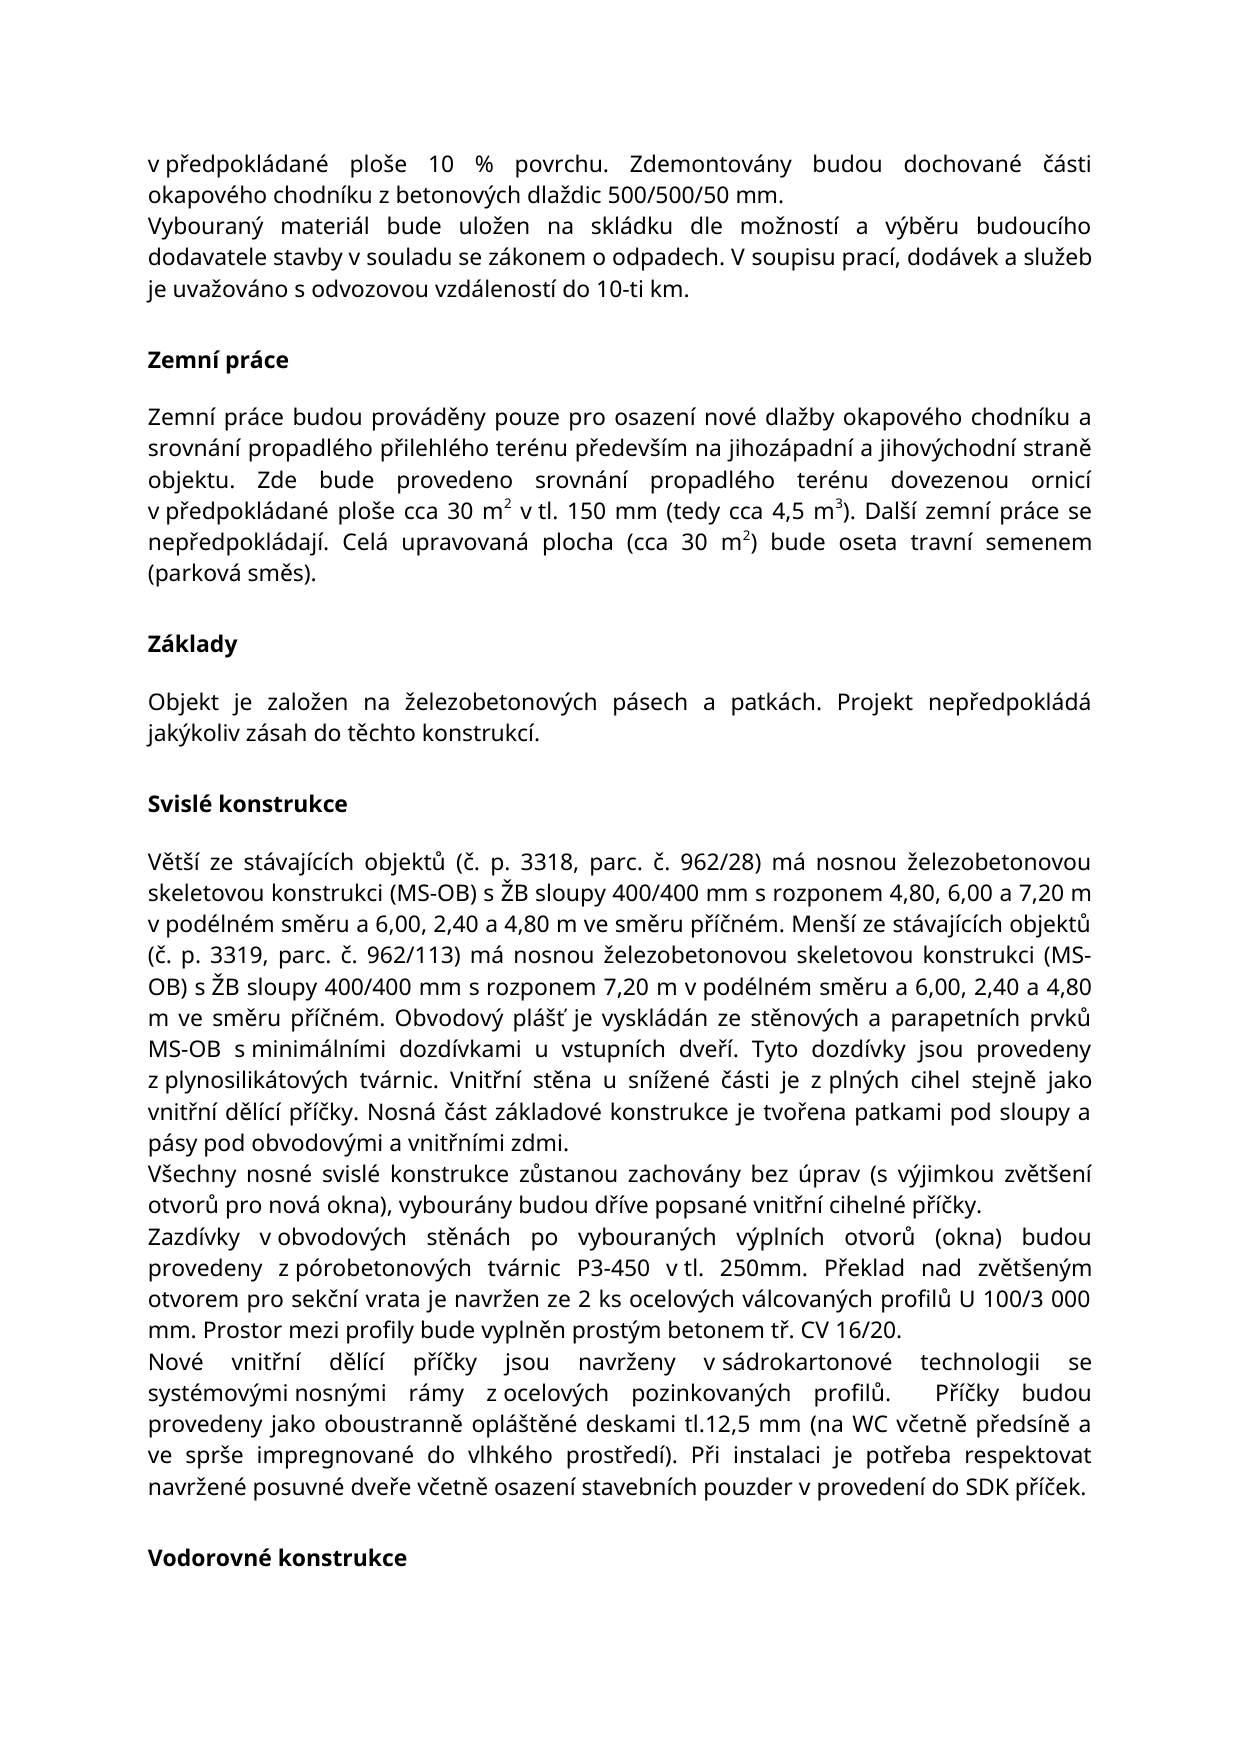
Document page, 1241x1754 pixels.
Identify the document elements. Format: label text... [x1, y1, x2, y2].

text Zazdívky v obvodových stěnách po vybouraných výplních otvorů (okna) budou provedeny z pórobetonových tvárnic P3-450 v tl. 250mm. Překlad nad zvětšeným otvorem pro sekční vrata je navržen ze 2 ks ocelových válcovaných profilů U 100/3 000 mm. Prostor mezi profily bude vyplněn prostým betonem tř. CV 16/20. [148, 1221, 1093, 1346]
text Nové vnitřní dělící příčky jsou navrženy v sádrokartonové technologii se systémovými nosnými rámy z ocelových pozinkovaných profilů. Příčky budou provedeny jako oboustranně opláštěné deskami tl.12,5 mm (na WC včetně předsíně a ve sprše impregnované do vlhkého prostředí). Při instalaci je potřeba respektovat navržené posuvné dveře včetně osazení stavebních pouzder v provedení do SDK příček. [148, 1346, 1093, 1502]
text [148, 148, 1093, 210]
text Zemní práce budou prováděny pouze pro osazení nové dlažby okapového chodníku a srovnání propadlého přilehlého terénu především na jihozápadní a jihovýchodní straně objektu. Zde bude provedeno srovnání propadlého terénu dovezenou ornicí v předpokládané ploše cca 30 m2 v tl. 150 mm (tedy cca 4,5 m3). Další zemní práce se nepředpokládají. Celá upravovaná plocha (cca 30 m2) bude oseta travní semenem (parková směs). [148, 401, 1093, 589]
text Větší ze stávajících objektů (č. p. 3318, parc. č. 962/28) má nosnou železobetonovou skeletovou konstrukci (MS-OB) s ŽB sloupy 400/400 mm s rozponem 4,80, v podélném směru a 6,00, ve směru příčném. Menší ze stávajících objektů (č. p. 3319, parc. č. 962/113) má nosnou železobetonovou skeletovou konstrukci (MS-OB) s ŽB sloupy 400/400 mm s rozponem 7,20 m v podélném směru a 6,00, ve směru příčném. Obvodový plášť je vyskládán ze stěnových a parapetních prvků MS-OB s minimálními dozdívkami u vstupních dveří. Tyto dozdívky jsou provedeny z plynosilikátových tvárnic. Vnitřní stěna u snížené části je z plných cihel stejně jako vnitřní dělící příčky. Nosná část základové konstrukce je tvořena patkami pod sloupy a pásy pod obvodovými a vnitřními zdmi. [148, 846, 1093, 1158]
text Objekt je založen na železobetonových pásech a patkách. Projekt nepředpokládá jakýkoliv zásah do těchto konstrukcí. [148, 686, 1093, 748]
text Vybouraný materiál bude uložen na skládku dle možností a výběru budoucího dodavatele stavby v souladu se zákonem o odpadech. V soupisu prací, dodávek a služeb je uvažováno s odvozovou vzdáleností do 10-ti km. [148, 210, 1093, 304]
text Všechny nosné svislé konstrukce zůstanou zachovány bez úprav (s výjimkou zvětšení otvorů pro nová okna), vybourány budou dříve popsané vnitřní cihelné příčky. [148, 1158, 1093, 1221]
text Zemní práce [148, 343, 1093, 375]
text Vodorovné konstrukce [148, 1542, 1093, 1573]
text Základy [148, 628, 1093, 659]
text Svislé konstrukce [148, 788, 1093, 819]
